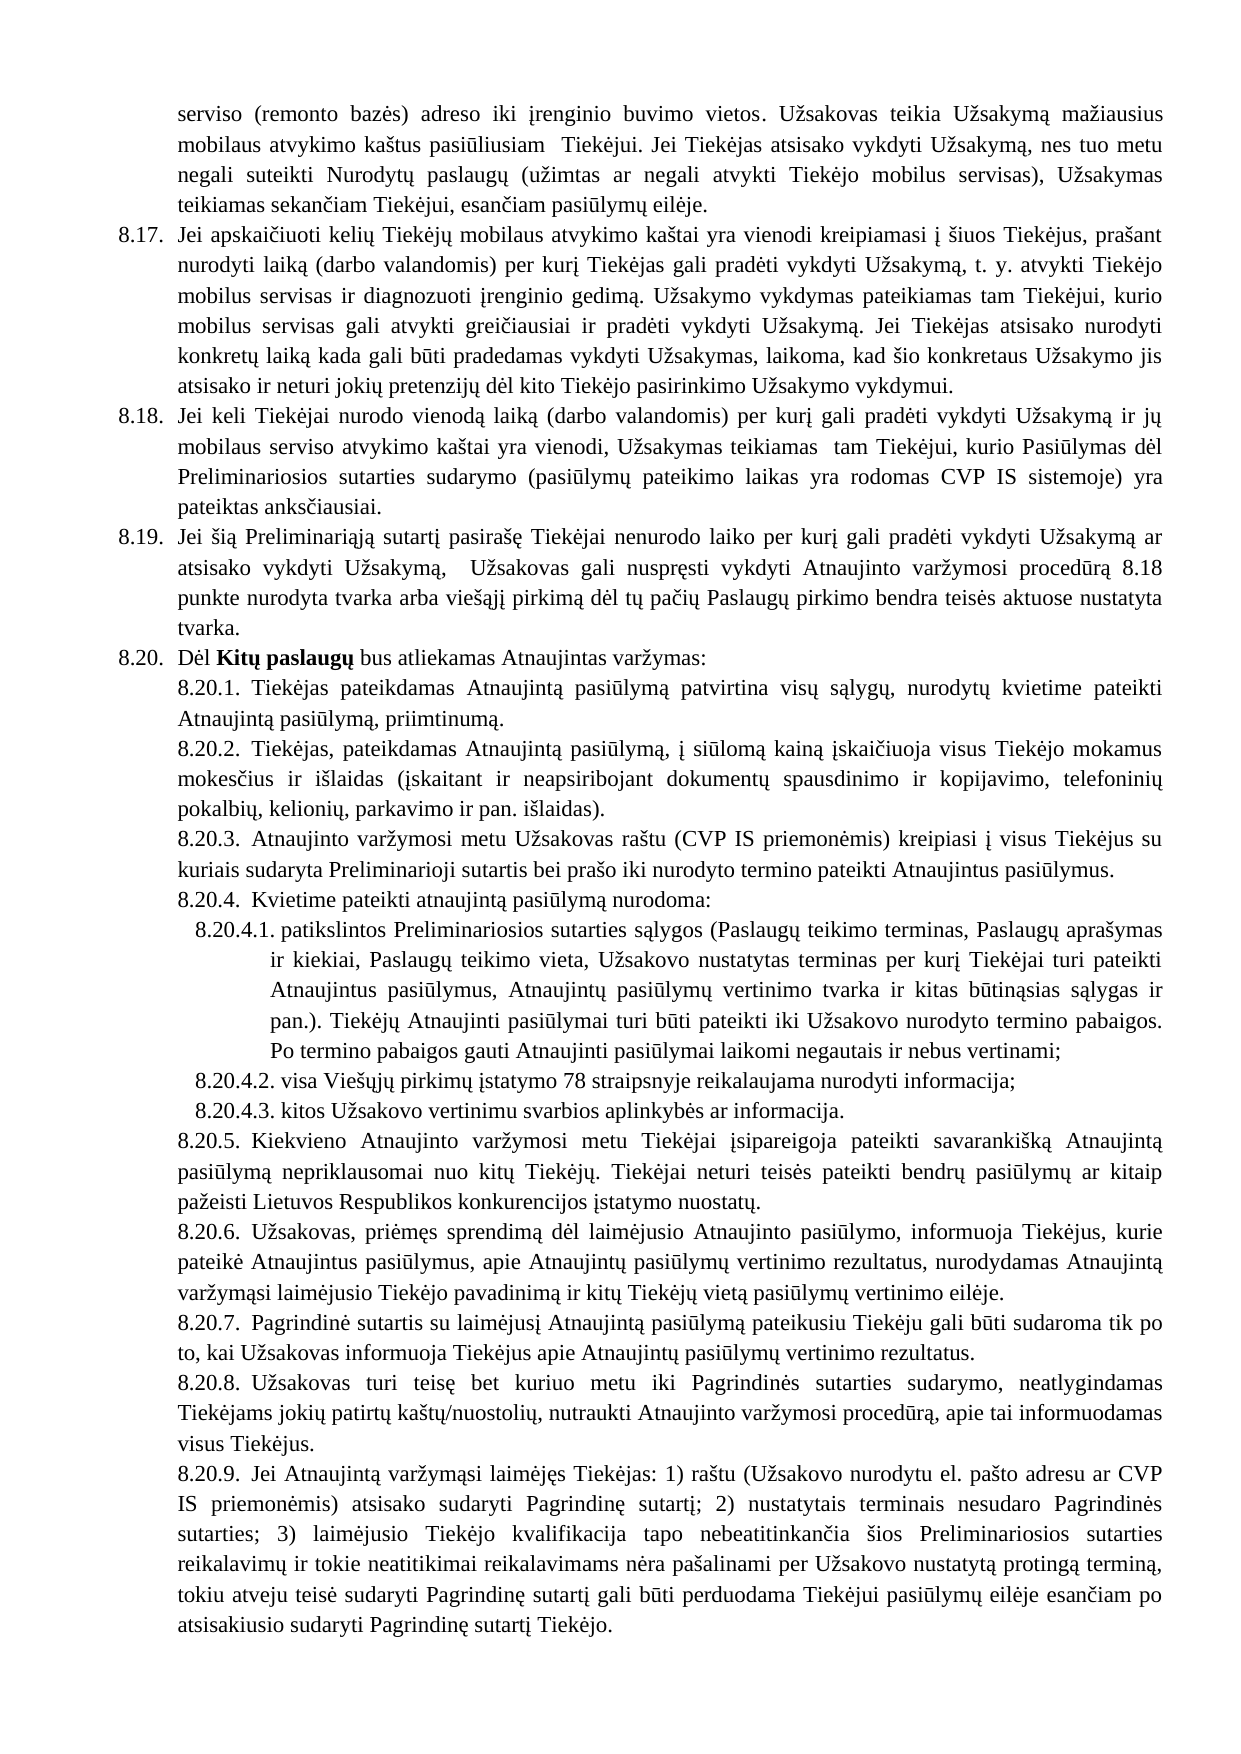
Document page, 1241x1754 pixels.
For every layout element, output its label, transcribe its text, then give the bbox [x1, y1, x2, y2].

list Pagrindinė sutartis su laimėjusį Atnaujintą pasiūlymą pateikusiu Tiekėju gali būti sudaroma tik po to, kai Užsakovas informuoja Tiekėjus apie Atnaujintų pasiūlymų vertinimo rezultatus. [177, 1309, 1164, 1365]
list Užsakovas, priėmęs sprendimą dėl laimėjusio Atnaujinto pasiūlymo, informuoja Tiekėjus, kurie pateikė Atnaujintus pasiūlymus, apie Atnaujintų pasiūlymų vertinimo rezultatus, nurodydamas Atnaujintą varžymąsi laimėjusio Tiekėjo pavadinimą ir kitų Tiekėjų vietą pasiūlymų vertinimo eilėje. [177, 1218, 1164, 1305]
list kitos Užsakovo vertinimu svarbios aplinkybės ar informacija. [195, 1097, 1164, 1124]
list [118, 100, 1164, 217]
list visa Viešųjų pirkimų įstatymo 78 straipsnyje reikalaujama nurodyti informacija; [195, 1067, 1164, 1093]
list Dėl Kitų paslaugų bus atliekamas Atnaujintas varžymas: [118, 644, 1164, 671]
list Jei keli Tiekėjai nurodo vienodą laiką (darbo valandomis) per kurį gali pradėti vykdyti Užsakymą ir jų mobilaus serviso atvykimo kaštai yra vienodi, Užsakymas teikiamas tam Tiekėjui, kurio Pasiūlymas dėl Preliminariosios sutarties sudarymo (pasiūlymų pateikimo laikas yra rodomas CVP IS sistemoje) yra pateiktas anksčiausiai. [118, 402, 1164, 519]
list Atnaujinto varžymosi metu Užsakovas raštu (CVP IS priemonėmis) kreipiasi į visus Tiekėjus su kuriais sudaryta Preliminarioji sutartis bei prašo iki nurodyto termino pateikti Atnaujintus pasiūlymus. [177, 825, 1164, 882]
list Jei Atnaujintą varžymąsi laimėjęs Tiekėjas: 1) raštu (Užsakovo nurodytu el. pašto adresu ar CVP IS priemonėmis) atsisako sudaryti Pagrindinę sutartį; 2) nustatytais terminais nesudaro Pagrindinės sutarties; 3) laimėjusio Tiekėjo kvalifikacija tapo nebeatitinkančia šios Preliminariosios sutarties reikalavimų ir tokie neatitikimai reikalavimams nėra pašalinami per Užsakovo nustatytą protingą terminą, tokiu atveju teisė sudaryti Pagrindinę sutartį gali būti perduodama Tiekėjui pasiūlymų eilėje esančiam po atsisakiusio sudaryti Pagrindinę sutartį Tiekėjo. [177, 1460, 1164, 1637]
list Užsakovas turi teisę bet kuriuo metu iki Pagrindinės sutarties sudarymo, neatlygindamas Tiekėjams jokių patirtų kaštų/nuostolių, nutraukti Atnaujinto varžymosi procedūrą, apie tai informuodamas visus Tiekėjus. [177, 1369, 1164, 1456]
list Tiekėjas pateikdamas Atnaujintą pasiūlymą patvirtina visų sąlygų, nurodytų kvietime pateikti Atnaujintą pasiūlymą, priimtinumą. [177, 674, 1164, 731]
list patikslintos Preliminariosios sutarties sąlygos (Paslaugų teikimo terminas, Paslaugų aprašymas ir kiekiai, Paslaugų teikimo vieta, Užsakovo nustatytas terminas per kurį Tiekėjai turi pateikti Atnaujintus pasiūlymus, Atnaujintų pasiūlymų vertinimo tvarka ir kitas būtinąsias sąlygas ir pan.). Tiekėjų Atnaujinti pasiūlymai turi būti pateikti iki Užsakovo nurodyto termino pabaigos. Po termino pabaigos gauti Atnaujinti pasiūlymai laikomi negautais ir nebus vertinami; [195, 916, 1164, 1063]
list Jei apskaičiuoti kelių Tiekėjų mobilaus atvykimo kaštai yra vienodi kreipiamasi į šiuos Tiekėjus, prašant nurodyti laiką (darbo valandomis) per kurį Tiekėjas gali pradėti vykdyti Užsakymą, t. y. atvykti Tiekėjo mobilus servisas ir diagnozuoti įrenginio gedimą. Užsakymo vykdymas pateikiamas tam Tiekėjui, kurio mobilus servisas gali atvykti greičiausiai ir pradėti vykdyti Užsakymą. Jei Tiekėjas atsisako nurodyti konkretų laiką kada gali būti pradedamas vykdyti Užsakymas, laikoma, kad šio konkretaus Užsakymo jis atsisako ir neturi jokių pretenzijų dėl kito Tiekėjo pasirinkimo Užsakymo vykdymui. [118, 221, 1164, 399]
list Tiekėjas, pateikdamas Atnaujintą pasiūlymą, į siūlomą kainą įskaičiuoja visus Tiekėjo mokamus mokesčius ir išlaidas (įskaitant ir neapsiribojant dokumentų spausdinimo ir kopijavimo, telefoninių pokalbių, kelionių, parkavimo ir pan. išlaidas). [177, 735, 1164, 822]
list Jei šią Preliminariąją sutartį pasirašę Tiekėjai nenurodo laiko per kurį gali pradėti vykdyti Užsakymą ar atsisako vykdyti Užsakymą, Užsakovas gali nuspręsti vykdyti Atnaujinto varžymosi procedūrą 8.18 punkte nurodyta tvarka arba viešąjį pirkimą dėl tų pačių Paslaugų pirkimo bendra teisės aktuose nustatyta tvarka. [118, 523, 1164, 640]
list Kvietime pateikti atnaujintą pasiūlymą nurodoma: [177, 886, 1164, 912]
list Kiekvieno Atnaujinto varžymosi metu Tiekėjai įsipareigoja pateikti savarankišką Atnaujintą pasiūlymą nepriklausomai nuo kitų Tiekėjų. Tiekėjai neturi teisės pateikti bendrų pasiūlymų ar kitaip pažeisti Lietuvos Respublikos konkurencijos įstatymo nuostatų. [177, 1127, 1164, 1214]
